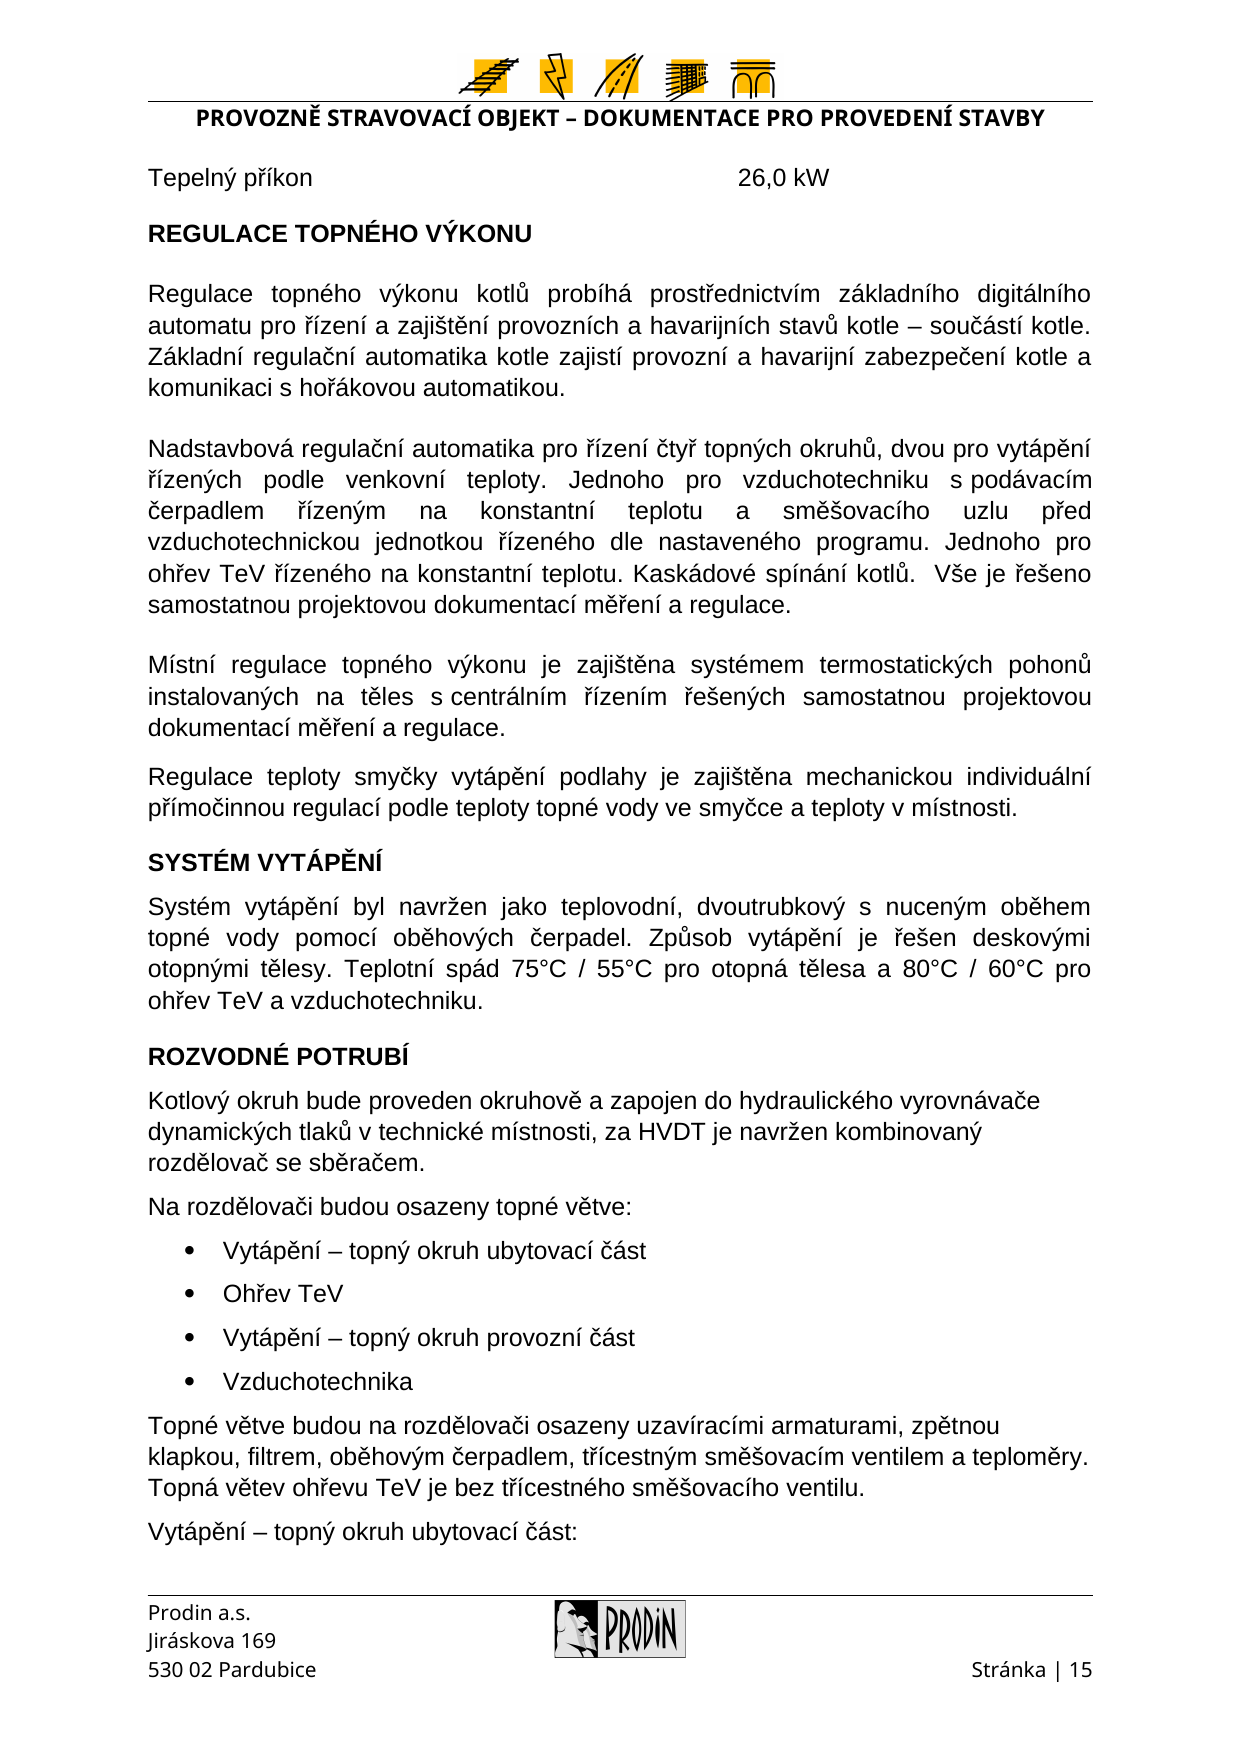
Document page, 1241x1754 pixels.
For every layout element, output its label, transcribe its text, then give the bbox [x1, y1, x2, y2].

picture [456, 53, 784, 101]
text Systém vytápění byl navržen jako teplovodní, dvoutrubkový s nuceným oběhem topné vody pomocí oběhových čerpadel. Způsob vytápění je řešen deskovými otopnými tělesy. Teplotní spád 75°C / 55°C pro otopná tělesa a 80°C / 60°C pro ohřev TeV a vzduchotechniku. [148, 834, 1093, 959]
text Na rozdělovači budou osazeny topné větve: [148, 1134, 1093, 1165]
text Místní regulace topného výkonu je zajištěna systémem termostatických pohonů instalovaných na těles s centrálním řízením řešených samostatnou projektovou dokumentací měření a regulace. [148, 592, 1093, 686]
list Vytápění – topný okruh provozní část [185, 1265, 1093, 1297]
list Ohřev TeV [185, 1222, 1093, 1253]
subtitle ROZVODNÉ POTRUBÍ [148, 984, 1093, 1015]
text Regulace teploty smyčky vytápění podlahy je zajištěna mechanickou individuální přímočinnou regulací podle teploty topné vody ve smyčce a teploty v místnosti. [148, 703, 1093, 765]
list Vzduchotechnika [185, 1309, 1093, 1340]
text Topné větve budou na rozdělovači osazeny uzavíracími armaturami, zpětnou klapkou, filtrem, oběhovým čerpadlem, třícestným směšovacím ventilem a teploměry. Topná větev ohřevu TeV je bez třícestného směšovacího ventilu. [148, 1353, 1093, 1447]
text Nadstavbová regulační automatika pro řízení čtyř topných okruhů, dvou pro vytápění řízených podle venkovní teploty. Jednoho pro vzduchotechniku s podávacím čerpadlem řízeným na konstantní teplotu a směšovacího uzlu před vzduchotechnickou jednotkou řízeného dle nastaveného programu. Jednoho pro ohřev TeV řízeného na konstantní teplotu. Kaskádové spínání kotlů. Vše je řešeno samostatnou projektovou dokumentací měření a regulace. [148, 376, 1093, 563]
text Kotlový okruh bude proveden okruhově a zapojen do hydraulického vyrovnávače dynamických tlaků v technické místnosti, za HVDT je navržen kombinovaný rozdělovač se sběračem. [148, 1028, 1093, 1122]
subtitle SYSTÉM VYTÁPĚNÍ [148, 790, 1093, 822]
text Regulace topného výkonu kotlů probíhá prostřednictvím základního digitálního automatu pro řízení a zajištění provozních a havarijních stavů kotle – součástí kotle. Základní regulační automatika kotle zajistí provozní a havarijní zabezpečení kotle a komunikaci s hořákovou automatikou. [148, 222, 1093, 347]
subtitle REGULACE TOPNÉHO VÝKONU [148, 161, 1093, 192]
list Vytápění – topný okruh ubytovací část [185, 1178, 1093, 1209]
picture [554, 1600, 686, 1658]
text Vytápění – topný okruh ubytovací část: [148, 1459, 1093, 1490]
